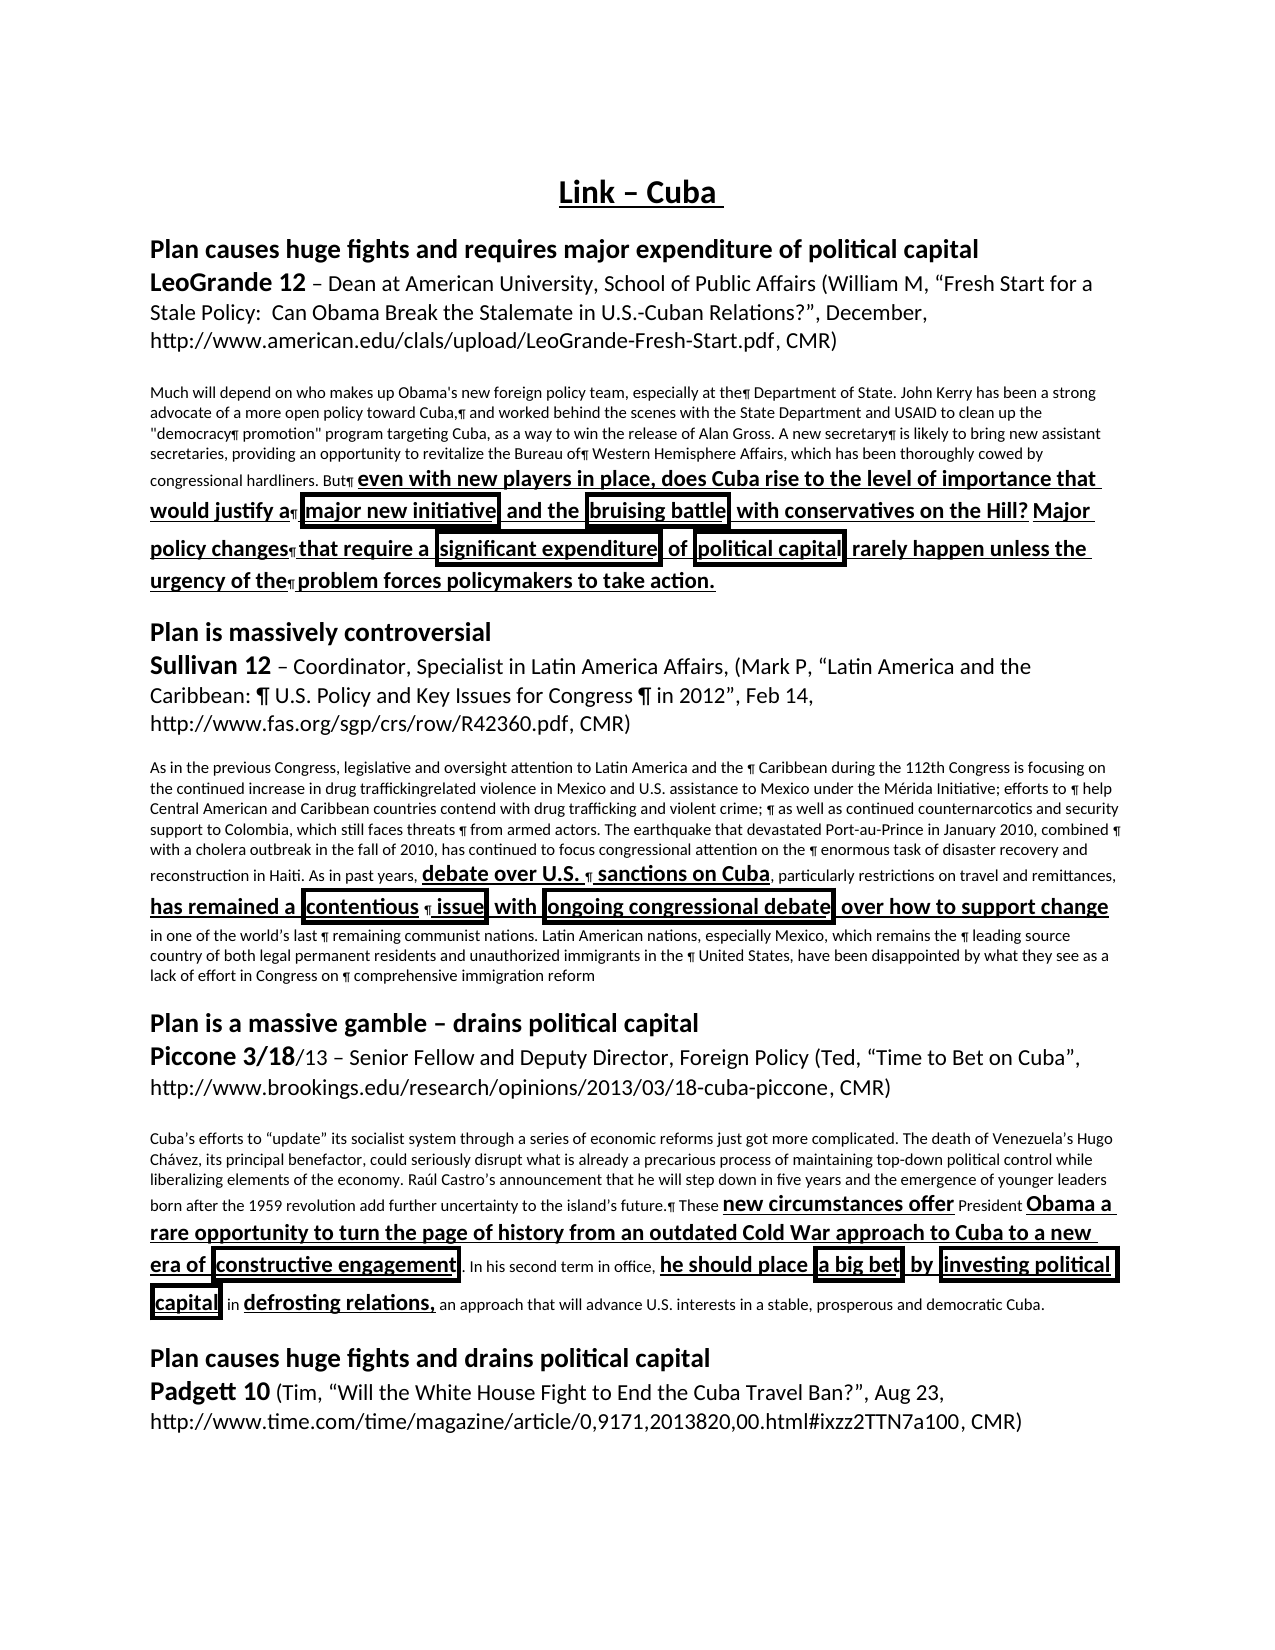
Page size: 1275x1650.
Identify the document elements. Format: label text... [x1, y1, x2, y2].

text Much will depend on who makes up Obama's new foreign policy team, especially at the¶ Department of State. John Kerry has been a strong advocate of a more open policy toward Cuba,¶ and worked behind the scenes with the State Department and USAID to clean up the "democracy¶ promotion" program targeting Cuba, as a way to win the release of Alan Gross. A new secretary¶ is likely to bring new assistant secretaries, providing an opportunity to revitalize the Bureau of¶ Western Hemisphere Affairs, which has been thoroughly cowed by congressional hardliners. But¶ even with new players in place, does Cuba rise to the level of importance that would justify a¶ major new initiative and the bruising battle with conservatives on the Hill? Major policy changes¶ that require a significant expenditure of political capital rarely happen unless the urgency of the¶ problem forces policymakers to take action. [150, 382, 1125, 594]
text LeoGrande 12 – Dean at American University, School of Public Affairs (William M, “Fresh Start for a Stale Policy: Can Obama Break the Stalemate in U.S.-Cuban Relations?”, December, http://www.american.edu/clals/upload/LeoGrande-Fresh-Start.pdf, CMR) [150, 265, 1125, 354]
text As in the previous Congress, legislative and oversight attention to Latin America and the ¶ Caribbean during the 112th Congress is focusing on the continued increase in drug traffickingrelated violence in Mexico and U.S. assistance to Mexico under the Mérida Initiative; efforts to ¶ help Central American and Caribbean countries contend with drug trafficking and violent crime; ¶ as well as continued counternarcotics and security support to Colombia, which still faces threats ¶ from armed actors. The earthquake that devastated Port-au-Prince in January 2010, combined ¶ with a cholera outbreak in the fall of 2010, has continued to focus congressional attention on the ¶ enormous task of disaster recovery and reconstruction in Haiti. As in past years, debate over U.S. ¶ sanctions on Cuba, particularly restrictions on travel and remittances, has remained a contentious ¶ issue with ongoing congressional debate over how to support change in one of the world’s last ¶ remaining communist nations. Latin American nations, especially Mexico, which remains the ¶ leading source country of both legal permanent residents and unauthorized immigrants in the ¶ United States, have been disappointed by what they see as a lack of effort in Congress on ¶ comprehensive immigration reform [150, 758, 1125, 986]
subtitle Plan is massively controversial [150, 615, 1125, 648]
text Cuba’s efforts to “update” its socialist system through a series of economic reforms just got more complicated. The death of Venezuela’s Hugo Chávez, its principal benefactor, could seriously disrupt what is already a precarious process of maintaining top-down political control while liberalizing elements of the economy. Raúl Castro’s announcement that he will step down in five years and the emergence of younger leaders born after the 1959 revolution add further uncertainty to the island’s future.¶ These new circumstances offer President Obama a rare opportunity to turn the page of history from an outdated Cold War approach to Cuba to a new era of constructive engagement. In his second term in office, he should place a big bet by investing political capital in defrosting relations, an approach that will advance U.S. interests in a stable, prosperous and democratic Cuba. [150, 1129, 1125, 1320]
text Padgett 10 (Tim, “Will the White House Fight to End the Cuba Travel Ban?”, Aug 23, http://www.time.com/time/magazine/article/0,9171,2013820,00.html#ixzz2TTN7a100, CMR) [150, 1374, 1125, 1435]
subtitle Plan causes huge fights and requires major expenditure of political capital [150, 232, 1125, 265]
subtitle Plan causes huge fights and drains political capital [150, 1341, 1125, 1374]
text Sullivan 12 – Coordinator, Specialist in Latin America Affairs, (Mark P, “Latin America and the Caribbean: ¶ U.S. Policy and Key Issues for Congress ¶ in 2012”, Feb 14, http://www.fas.org/sgp/crs/row/R42360.pdf, CMR) [150, 648, 1125, 737]
subtitle Plan is a massive gamble – drains political capital [150, 1007, 1125, 1039]
subtitle Link – Cuba [150, 171, 1125, 212]
text Piccone 3/18/13 – Senior Fellow and Deputy Director, Foreign Policy (Ted, “Time to Bet on Cuba”, http://www.brookings.edu/research/opinions/2013/03/18-cuba-piccone, CMR) [150, 1039, 1125, 1101]
